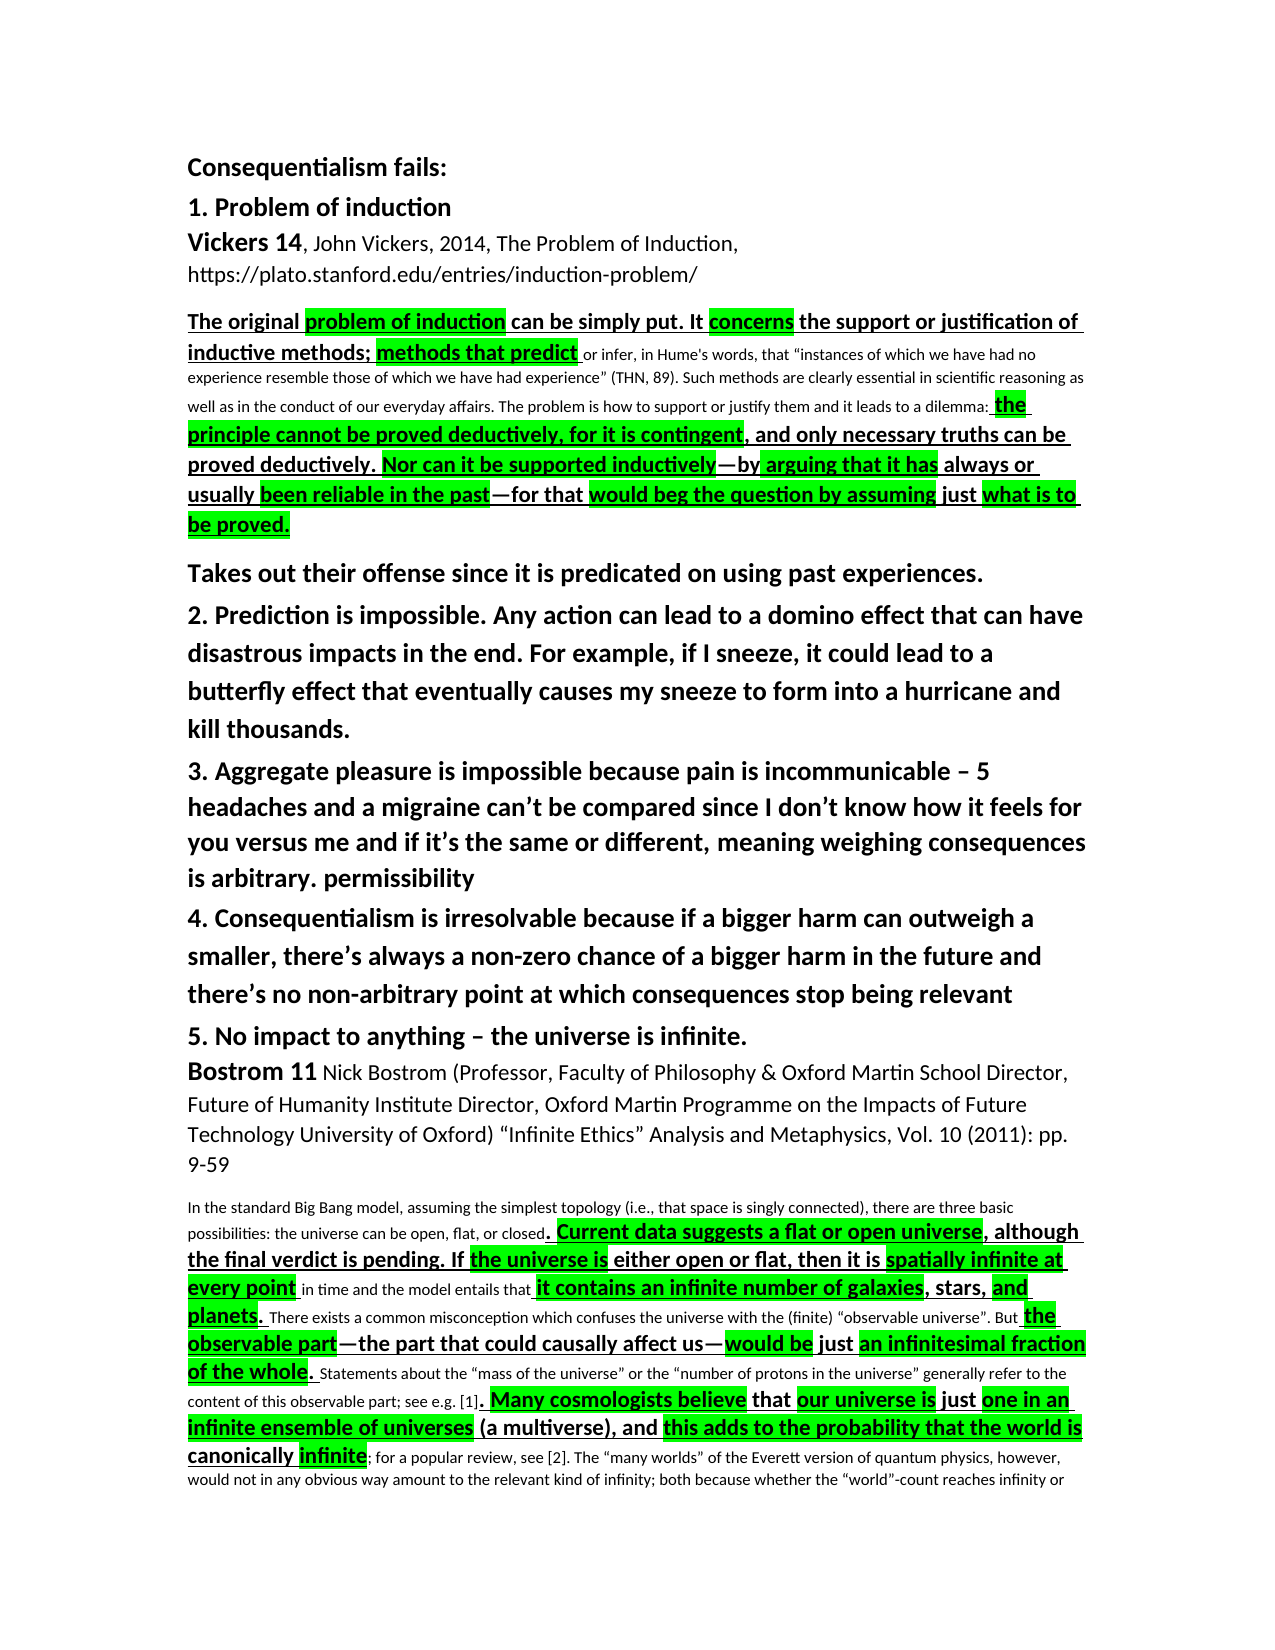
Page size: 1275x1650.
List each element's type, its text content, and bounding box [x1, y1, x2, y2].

text Bostrom 11 Nick Bostrom (Professor, Faculty of Philosophy & Oxford Martin School Director, Future of Humanity Institute Director, Oxford Martin Programme on the Impacts of Future Technology University of Oxford) “Infinite Ethics” Analysis and Metaphysics, Vol. 10 (2011): pp. 9-59 [187, 1054, 1087, 1178]
subtitle 5. No impact to anything – the universe is infinite. [187, 1019, 1087, 1052]
text Vickers 14, John Vickers, 2014, The Problem of Induction, https://plato.stanford.edu/entries/induction-problem/ [187, 225, 1087, 289]
subtitle Consequentialism fails: [187, 150, 1087, 183]
text The original problem of induction can be simply put. It concerns the support or justification of inductive methods; methods that predict or infer, in Hume's words, that “instances of which we have had no experience resemble those of which we have had experience” (THN, 89). Such methods are clearly essential in scientific reasoning as well as in the conduct of our everyday affairs. The problem is how to support or justify them and it leads to a dilemma: the principle cannot be proved deductively, for it is contingent, and only necessary truths can be proved deductively. Nor can it be supported inductively—by arguing that it has always or usually been reliable in the past—for that would beg the question by assuming just what is to be proved. [187, 307, 1087, 539]
subtitle 4. Consequentialism is irresolvable because if a bigger harm can outweigh a smaller, there’s always a non-zero chance of a bigger harm in the future and there’s no non-arbitrary point at which consequences stop being relevant [187, 901, 1087, 1010]
subtitle 2. Prediction is impossible. Any action can lead to a domino effect that can have disastrous impacts in the end. For example, if I sneeze, it could lead to a butterfly effect that eventually causes my sneeze to form into a hurricane and kill thousands. [187, 598, 1087, 745]
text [187, 1197, 1087, 1490]
subtitle 1. Problem of induction [187, 190, 1087, 223]
subtitle Takes out their offense since it is predicated on using past experiences. [187, 556, 1087, 589]
subtitle 3. Aggregate pleasure is impossible because pain is incommunicable – 5 headaches and a migraine can’t be compared since I don’t know how it feels for you versus me and if it’s the same or different, meaning weighing consequences is arbitrary. permissibility [187, 754, 1087, 894]
